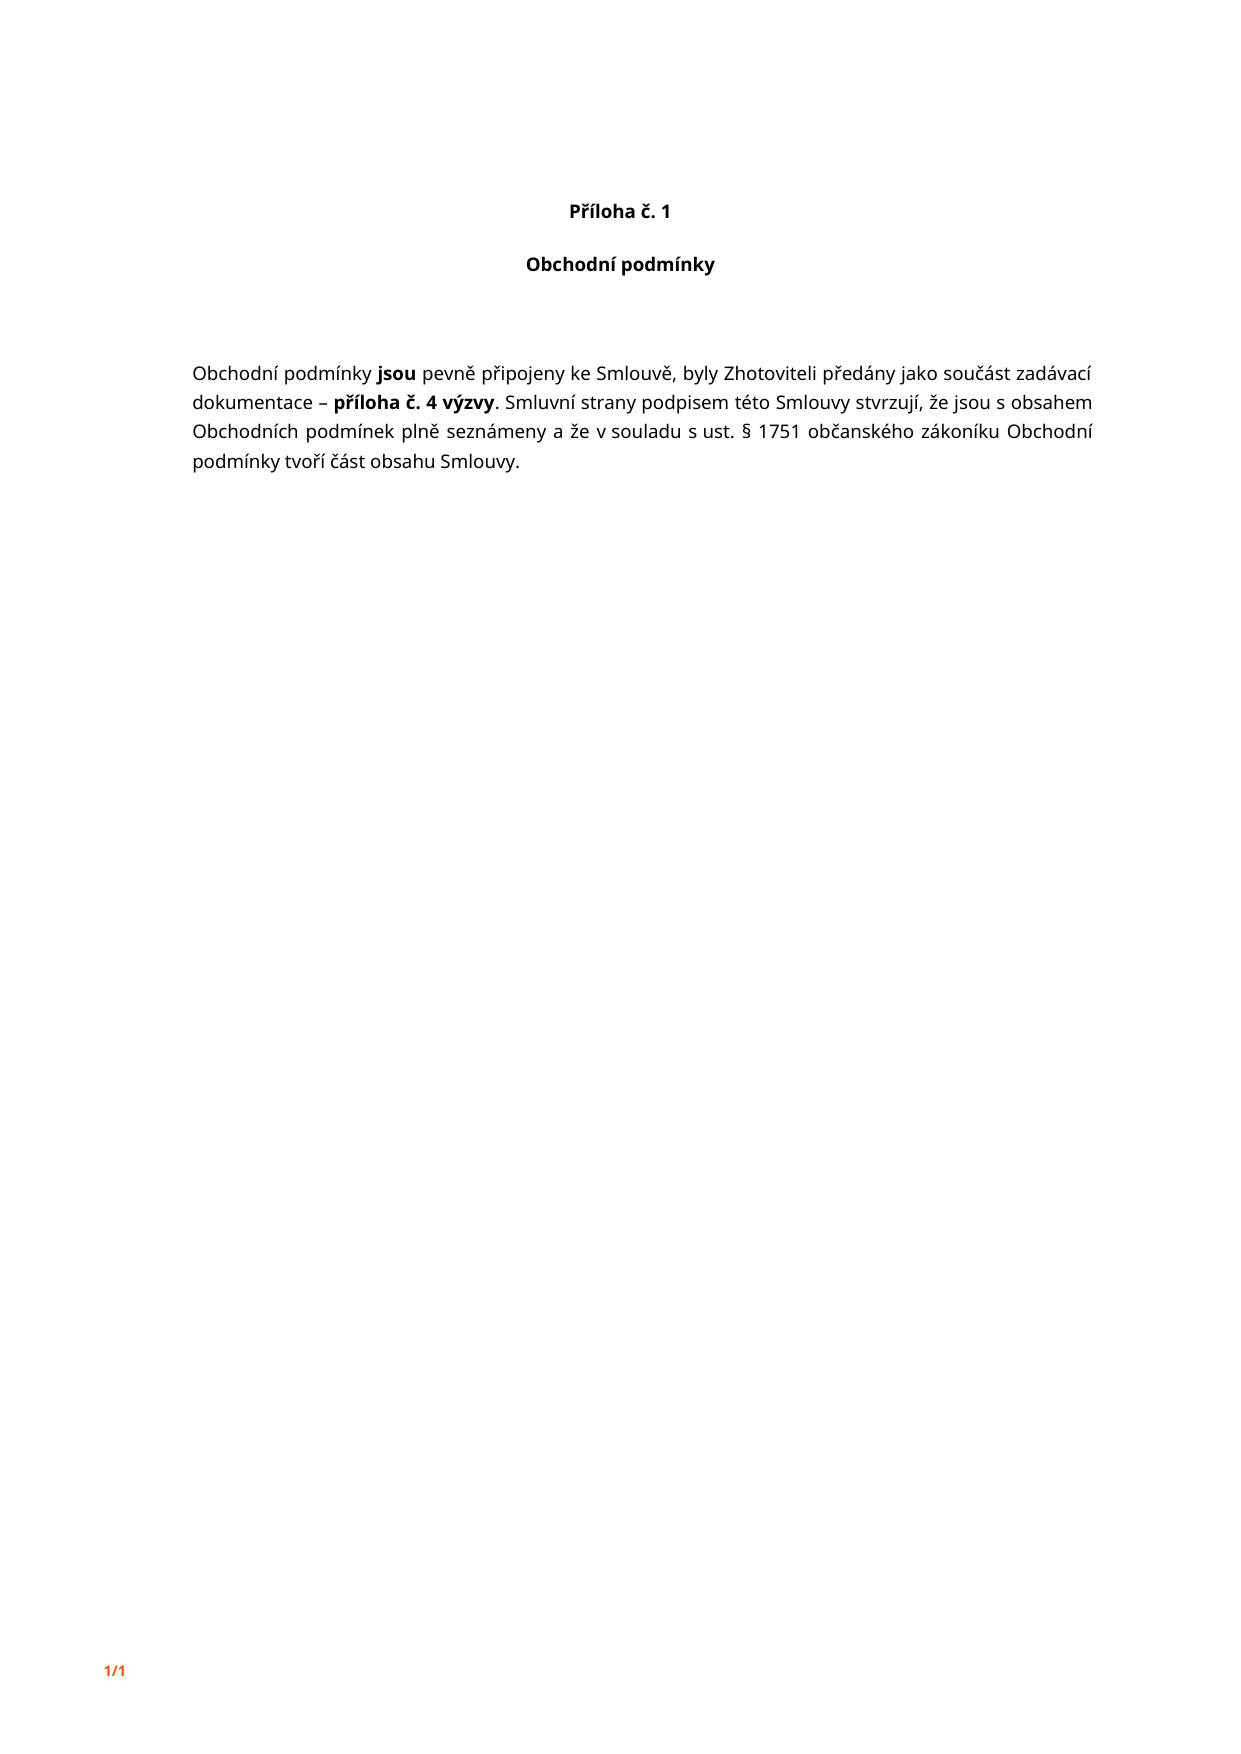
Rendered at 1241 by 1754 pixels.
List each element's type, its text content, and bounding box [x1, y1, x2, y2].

text Obchodní podmínky [148, 252, 1093, 277]
text Příloha č. 1 [148, 199, 1093, 224]
text Obchodní podmínky jsou pevně připojeny ke Smlouvě, byly Zhotoviteli předány jako součást zadávací dokumentace – příloha č. 4 výzvy. Smluvní strany podpisem této Smlouvy stvrzují, že jsou s obsahem Obchodních podmínek plně seznámeny a že v souladu s ust. § 1751 občanského zákoníku Obchodní podmínky tvoří část obsahu Smlouvy. [192, 360, 1093, 473]
